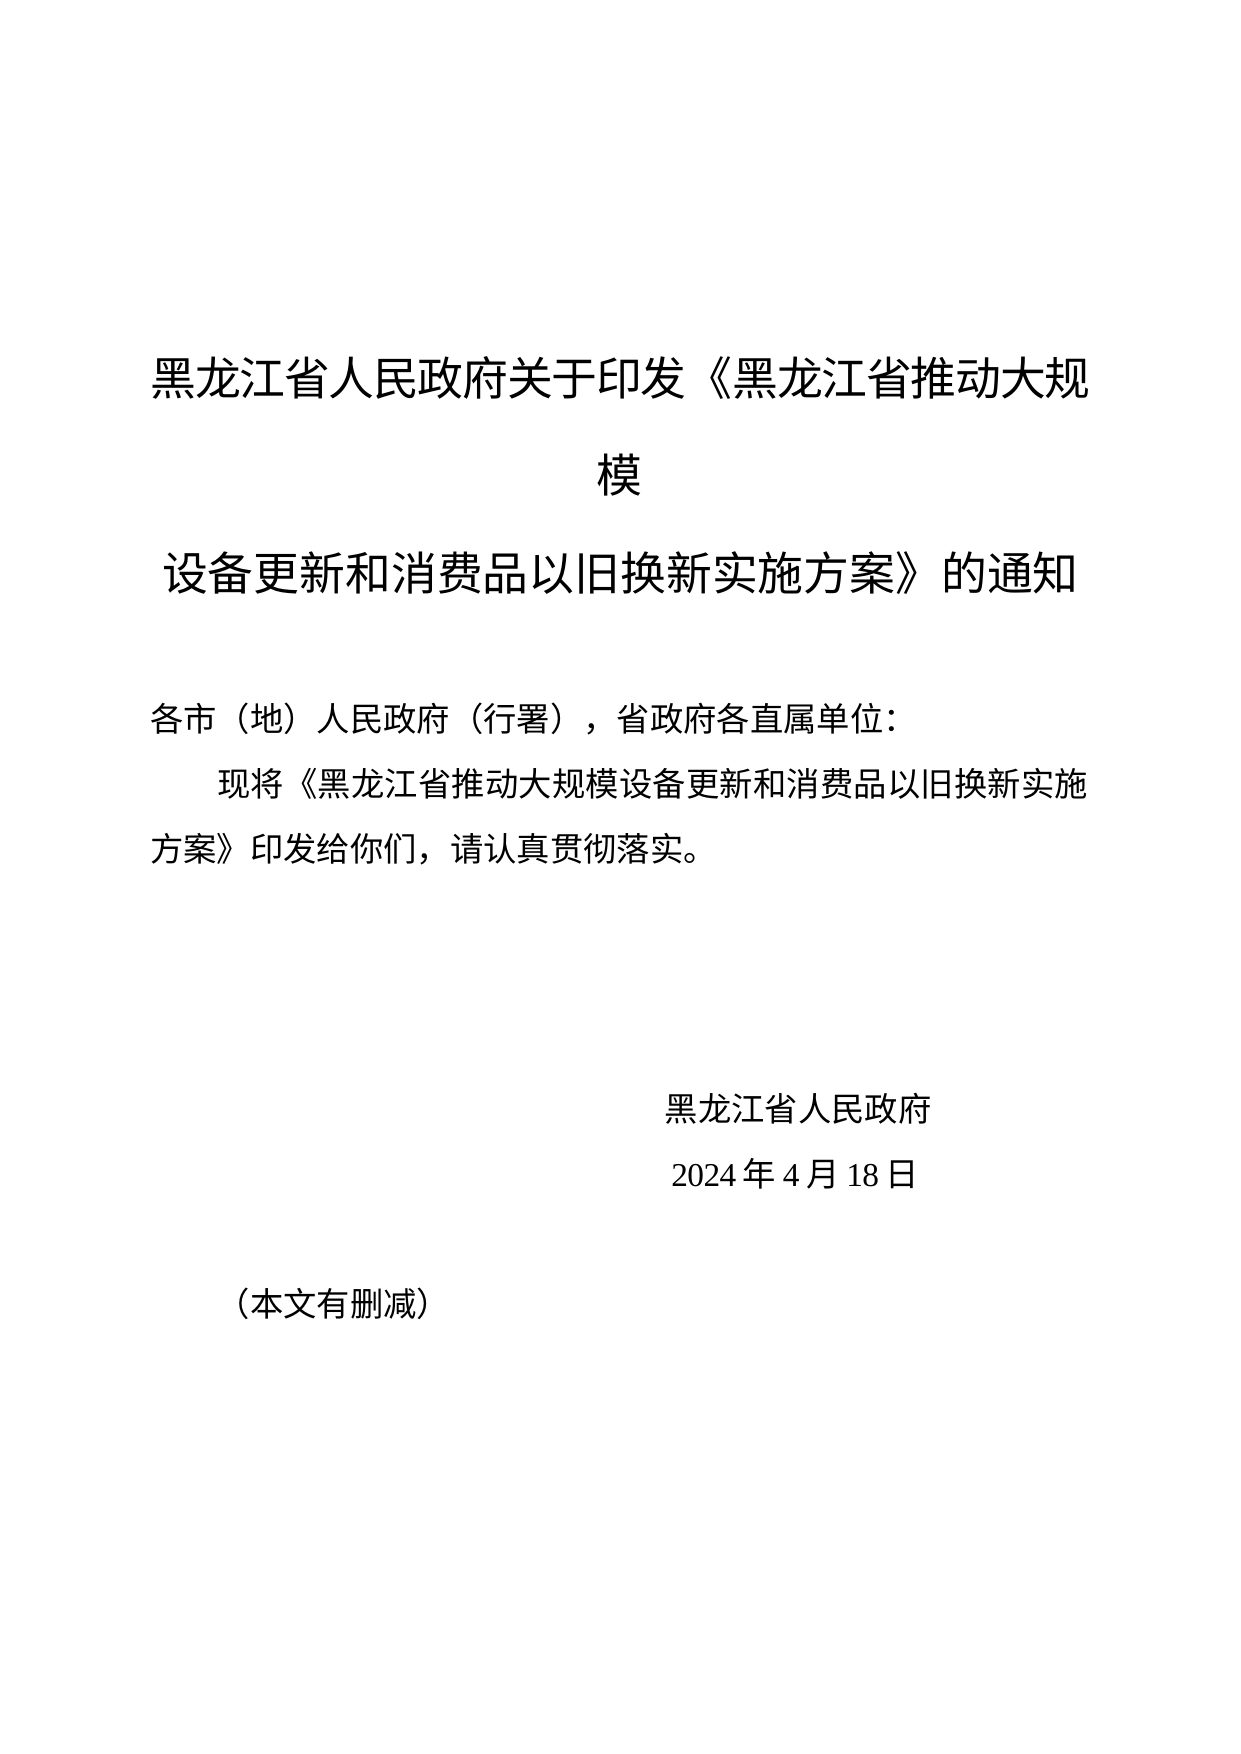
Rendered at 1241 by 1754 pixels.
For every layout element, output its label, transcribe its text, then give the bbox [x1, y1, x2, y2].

text 2024年4月18日 [150, 1139, 1090, 1204]
text 现将《黑龙江省推动大规模设备更新和消费品以旧换新实施方案》印发给你们，请认真贯彻落实。 [150, 749, 1090, 879]
text 黑龙江省人民政府关于印发《黑龙江省推动大规模 [150, 326, 1090, 521]
text （本文有删减） [150, 1269, 1090, 1334]
text 设备更新和消费品以旧换新实施方案》的通知 [150, 521, 1090, 619]
text 各市（地）人民政府（行署），省政府各直属单位： [150, 684, 1090, 749]
text 黑龙江省人民政府 [150, 1074, 1090, 1139]
